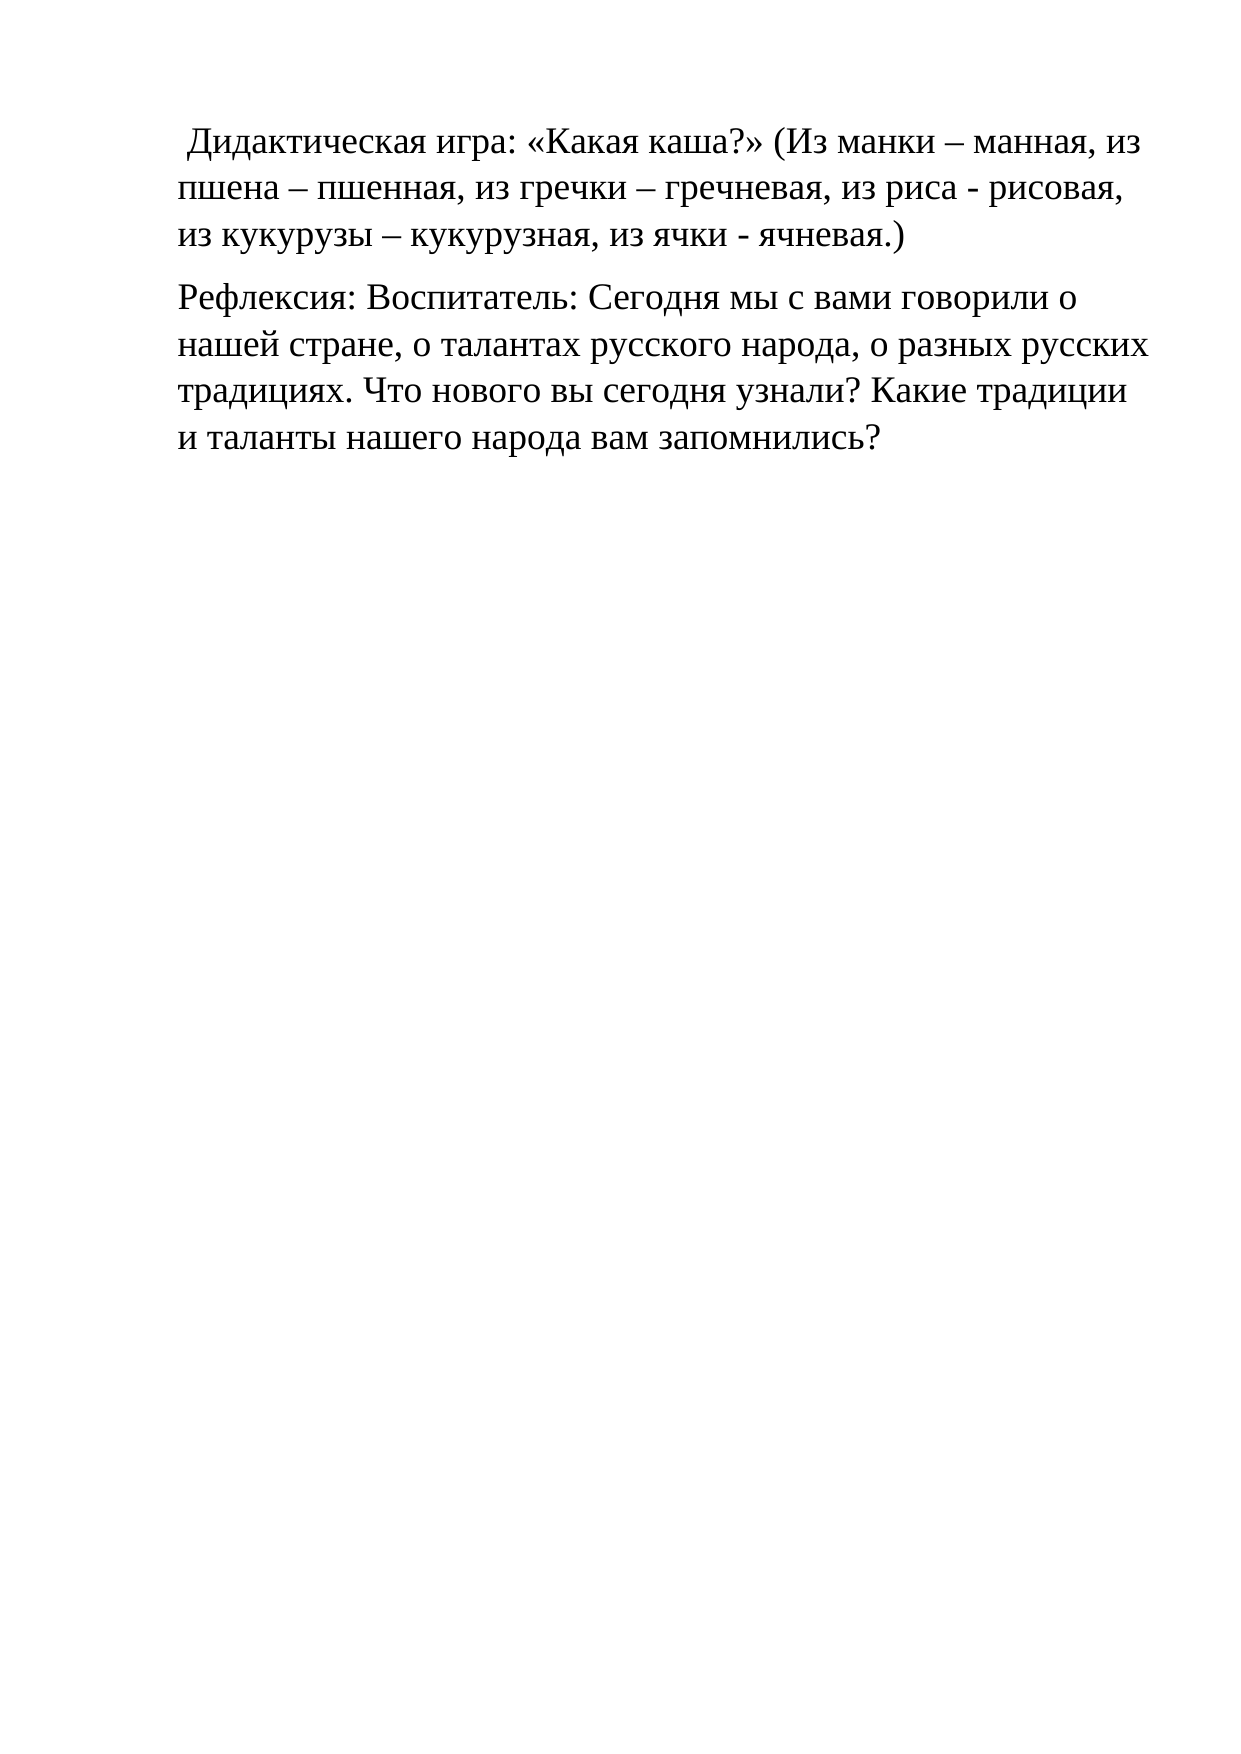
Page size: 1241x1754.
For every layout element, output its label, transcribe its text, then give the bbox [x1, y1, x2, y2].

text Дидактическая игра: «Какая каша?» (Из манки – манная, из пшена – пшенная, из гречки – гречневая, из риса - рисовая, из кукурузы – кукурузная, из ячки - ячневая.) [177, 118, 1152, 254]
text Рефлексия: Воспитатель: Сегодня мы с вами говорили о нашей стране, о талантах русского народа, о разных русских традициях. Что нового вы сегодня узнали? Какие традиции и таланты нашего народа вам запомнились? [177, 274, 1152, 457]
